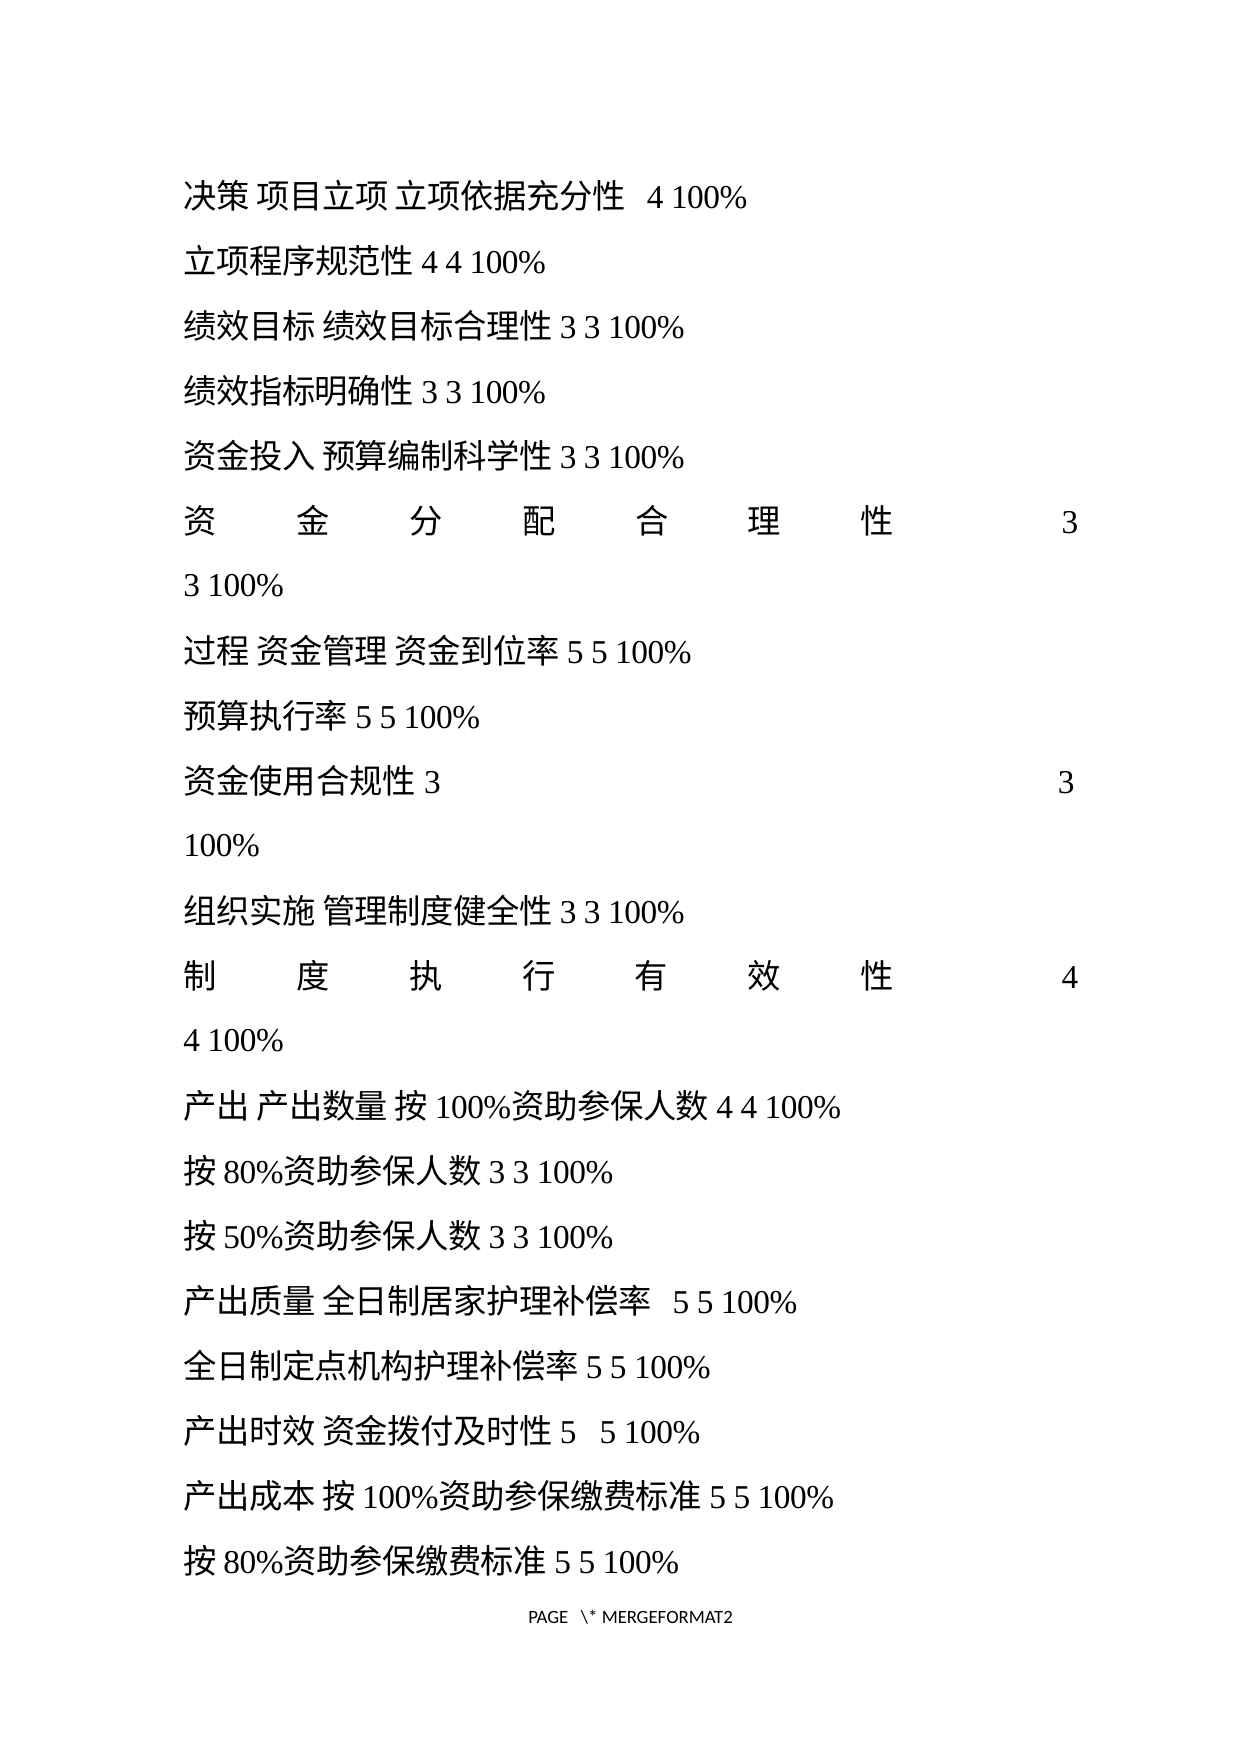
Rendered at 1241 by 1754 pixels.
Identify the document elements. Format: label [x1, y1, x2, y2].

text [183, 162, 1078, 1592]
